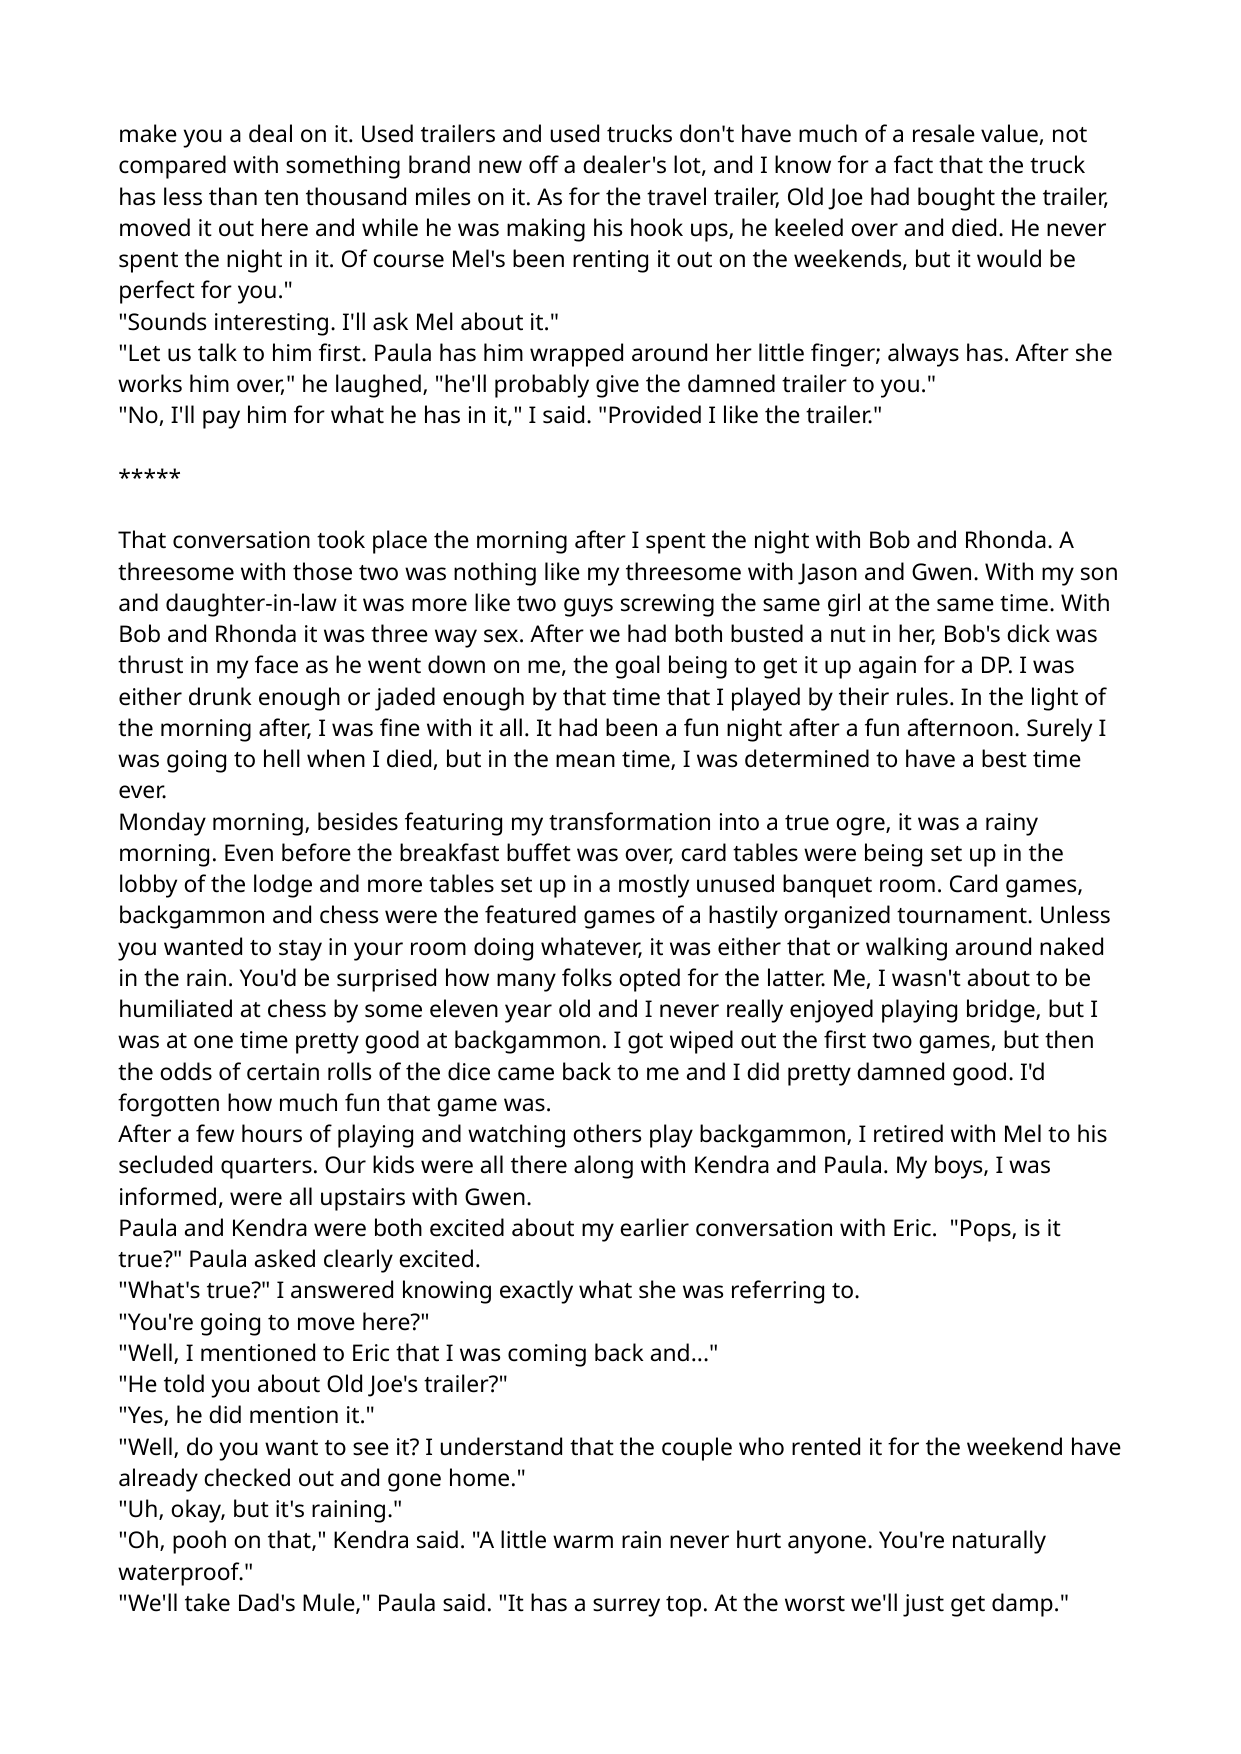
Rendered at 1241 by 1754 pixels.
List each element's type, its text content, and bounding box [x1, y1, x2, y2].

text "Let us talk to him first. Paula has him wrapped around her little finger; always has. After she works him over," he laughed, "he'll probably give the damned trailer to you." [118, 337, 1122, 399]
text Paula and Kendra were both excited about my earlier conversation with Eric. "Pops, is it true?" Paula asked clearly excited. [118, 1212, 1122, 1274]
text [118, 118, 1122, 306]
text "Yes, he did mention it." [118, 1399, 1122, 1431]
text That conversation took place the morning after I spent the night with Bob and Rhonda. A threesome with those two was nothing like my threesome with Jason and Gwen. With my son and daughter-in-law it was more like two guys screwing the same girl at the same time. With Bob and Rhonda it was three way sex. After we had both busted a nut in her, Bob's dick was thrust in my face as he went down on me, the goal being to get it up again for a DP. I was either drunk enough or jaded enough by that time that I played by their rules. In the light of the morning after, I was fine with it all. It had been a fun night after a fun afternoon. Surely I was going to hell when I died, but in the mean time, I was determined to have a best time ever. [118, 524, 1122, 806]
text "Well, I mentioned to Eric that I was coming back and..." [118, 1337, 1122, 1368]
text "Sounds interesting. I'll ask Mel about it." [118, 306, 1122, 337]
text "You're going to move here?" [118, 1306, 1122, 1337]
text "We'll take Dad's Mule," Paula said. "It has a surrey top. At the worst we'll just get damp." [118, 1587, 1122, 1618]
text "He told you about Old Joe's trailer?" [118, 1368, 1122, 1399]
text ***** [118, 462, 1122, 493]
text "Oh, pooh on that," Kendra said. "A little warm rain never hurt anyone. You're naturally waterproof." [118, 1524, 1122, 1587]
text After a few hours of playing and watching others play backgammon, I retired with Mel to his secluded quarters. Our kids were all there along with Kendra and Paula. My boys, I was informed, were all upstairs with Gwen. [118, 1118, 1122, 1212]
text "What's true?" I answered knowing exactly what she was referring to. [118, 1274, 1122, 1306]
text "Well, do you want to see it? I understand that the couple who rented it for the weekend have already checked out and gone home." [118, 1431, 1122, 1493]
text Monday morning, besides featuring my transformation into a true ogre, it was a rainy morning. Even before the breakfast buffet was over, card tables were being set up in the lobby of the lodge and more tables set up in a mostly unused banquet room. Card games, backgammon and chess were the featured games of a hastily organized tournament. Unless you wanted to stay in your room doing whatever, it was either that or walking around naked in the rain. You'd be surprised how many folks opted for the latter. Me, I wasn't about to be humiliated at chess by some eleven year old and I never really enjoyed playing bridge, but I was at one time pretty good at backgammon. I got wiped out the first two games, but then the odds of certain rolls of the dice came back to me and I did pretty damned good. I'd forgotten how much fun that game was. [118, 806, 1122, 1118]
text "Uh, okay, but it's raining." [118, 1493, 1122, 1524]
text "No, I'll pay him for what he has in it," I said. "Provided I like the trailer." [118, 399, 1122, 431]
